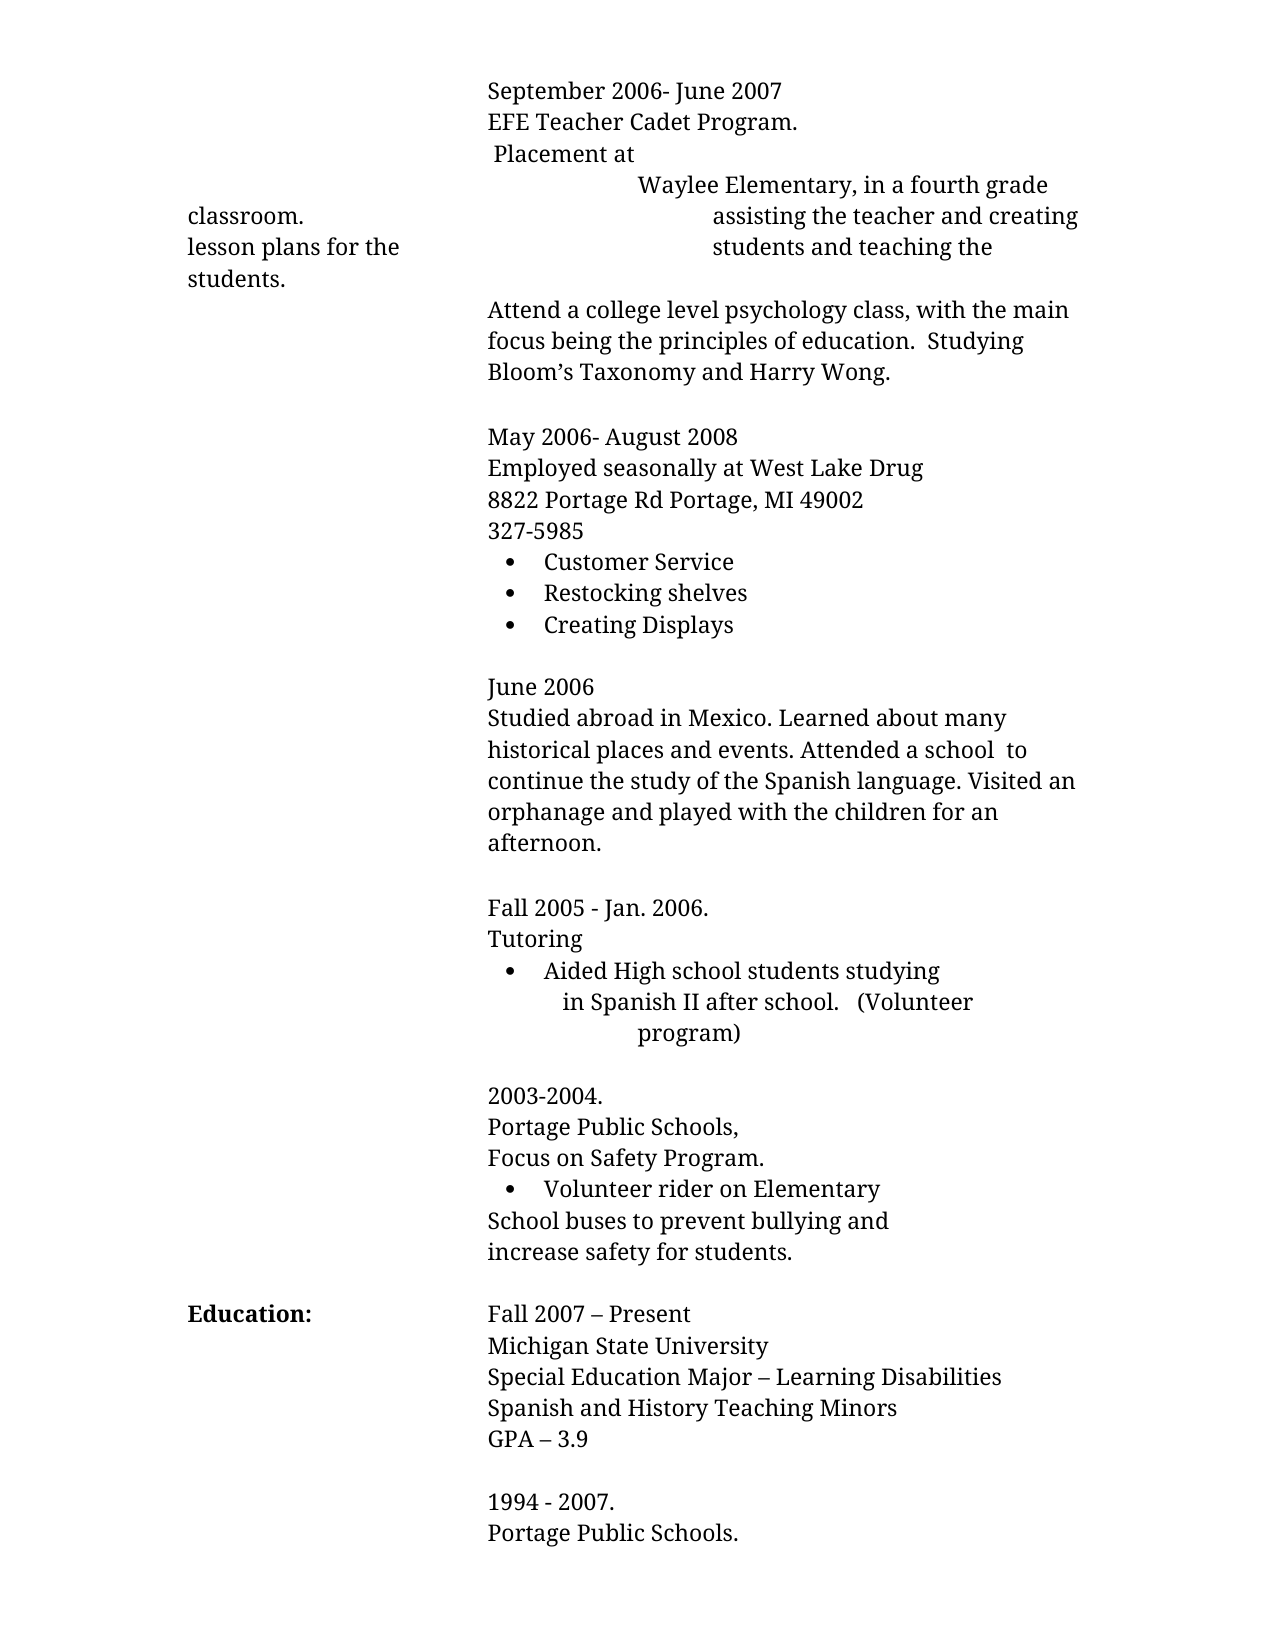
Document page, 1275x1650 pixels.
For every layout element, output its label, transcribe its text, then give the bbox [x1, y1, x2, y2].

text Special Education Major – Learning Disabilities [187, 1361, 1087, 1392]
list Customer Service [506, 546, 1087, 577]
text Portage Public Schools. [187, 1517, 1087, 1548]
text Attend a college level psychology class, with the main focus being the principles of education. Studying Bloom’s Taxonomy and Harry Wong. [487, 294, 1087, 387]
text Education: Fall 2007 – Present [187, 1298, 1087, 1329]
list Aided High school students studying [506, 954, 1087, 986]
text GPA – 3.9 [187, 1423, 1087, 1454]
text Focus on Safety Program. [187, 1142, 1087, 1173]
text School buses to prevent bullying and [187, 1204, 1087, 1236]
list Creating Displays [506, 608, 1087, 640]
text 1994 - 2007. [412, 1486, 1087, 1517]
text May 2006- August 2008 [187, 421, 1087, 452]
text EFE Teacher Cadet Program. [187, 106, 1087, 137]
text Portage Public Schools, [187, 1111, 1087, 1142]
text Placement at Waylee Elementary, in a fourth grade classroom. assisting the teacher and creating lesson plans for the students and teaching the students. [187, 137, 1087, 294]
text increase safety for students. [187, 1236, 1087, 1267]
text Employed seasonally at West Lake Drug [187, 452, 1087, 483]
text Spanish and History Teaching Minors [187, 1392, 1087, 1423]
text 327-5985 [187, 515, 1087, 546]
list Volunteer rider on Elementary [506, 1173, 1087, 1204]
text 2003-2004. [187, 1079, 1087, 1111]
text Studied abroad in Mexico. Learned about many historical places and events. Attended a school to continue the study of the Spanish language. Visited an orphanage and played with the children for an afternoon. [487, 702, 1087, 858]
text in Spanish II after school. (Volunteer program) [187, 986, 1087, 1048]
text 8822 Portage Rd Portage, MI 49002 [187, 483, 1087, 515]
text June 2006 [187, 671, 1087, 702]
text Michigan State University [187, 1329, 1087, 1361]
list Restocking shelves [506, 577, 1087, 608]
text Tutoring [187, 923, 1087, 954]
text Fall 2005 - Jan. 2006. [187, 892, 1087, 923]
text September 2006- June 2007 [412, 75, 1087, 106]
